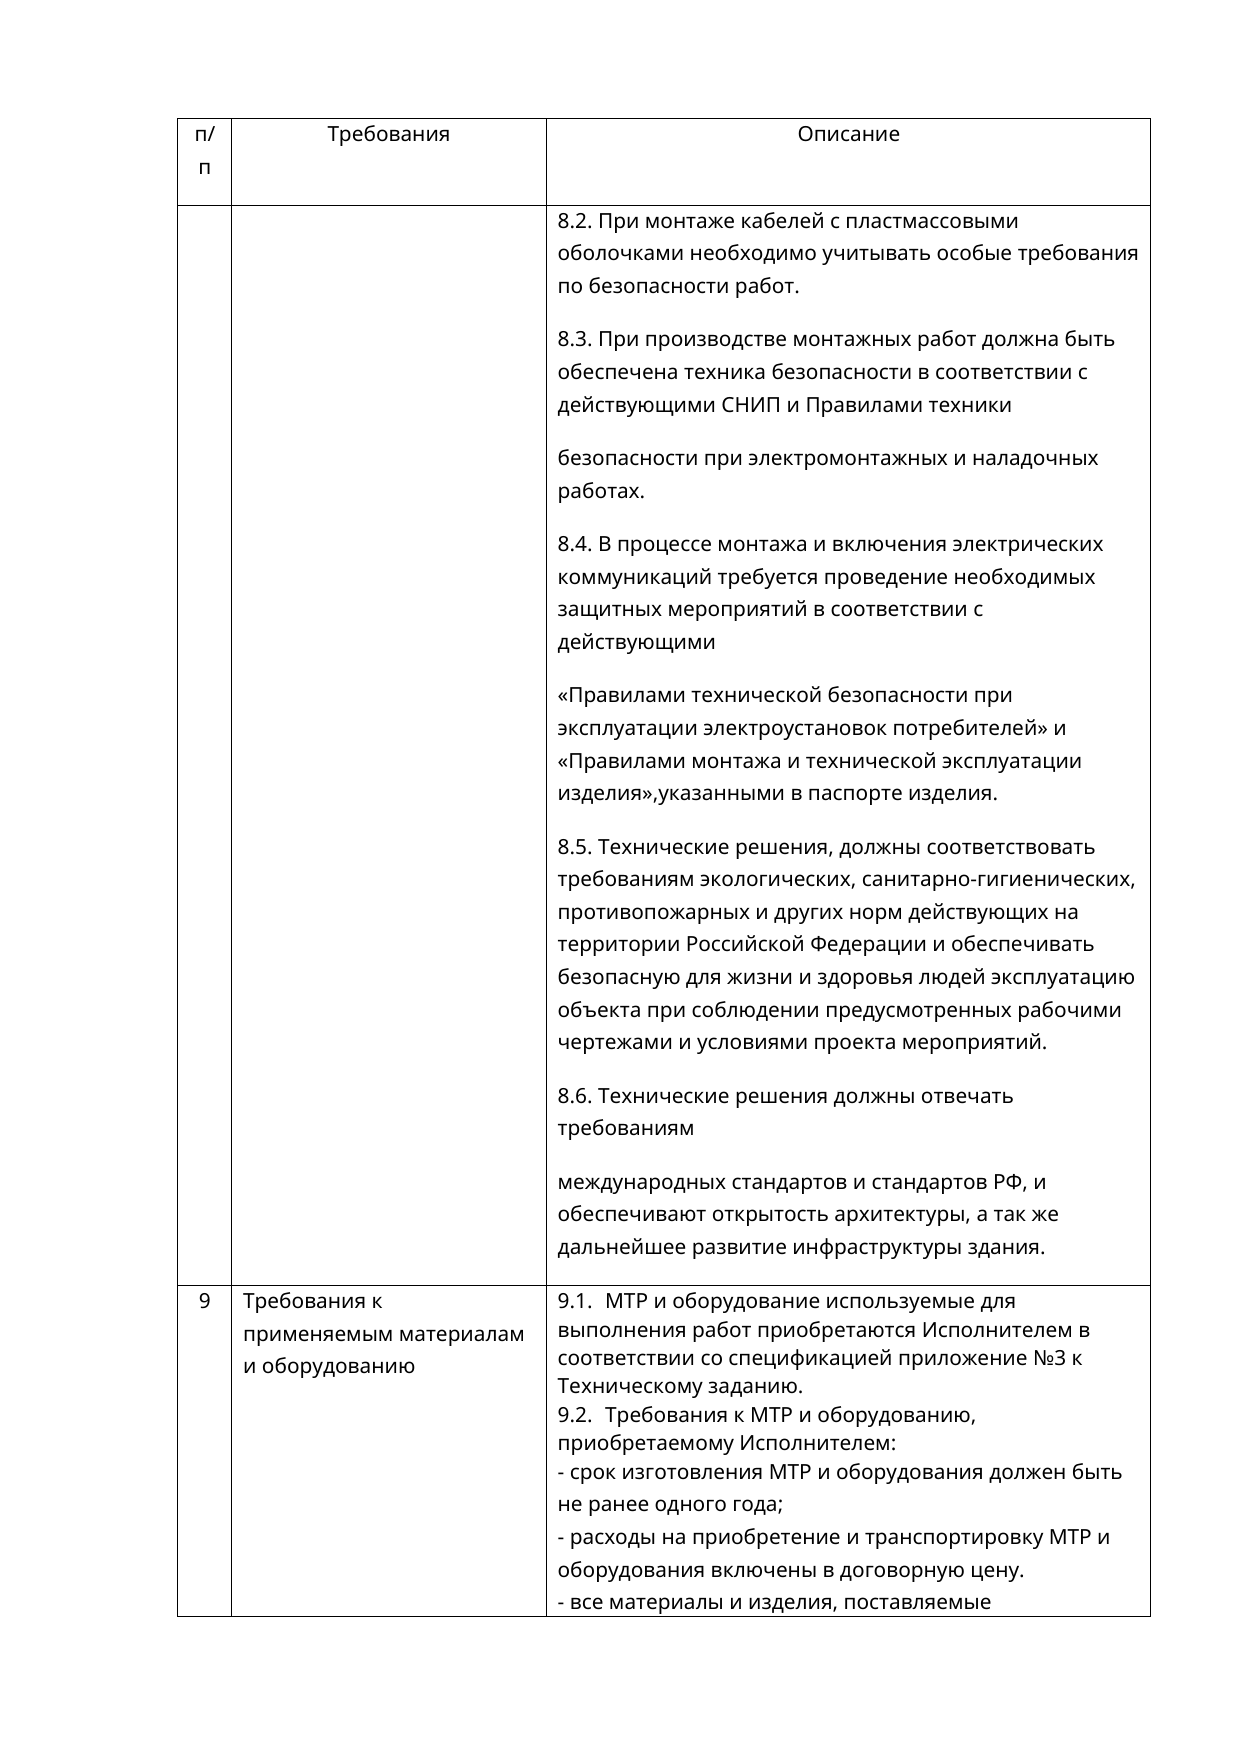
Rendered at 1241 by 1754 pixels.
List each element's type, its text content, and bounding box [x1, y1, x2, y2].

table_header Требования [232, 119, 546, 205]
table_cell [547, 206, 1150, 1285]
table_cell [232, 1286, 546, 1616]
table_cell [232, 206, 546, 1285]
table_cell 9 [178, 1286, 231, 1616]
table_cell 8 [178, 206, 231, 1285]
table_header п/п [178, 119, 231, 205]
table_header Описание [547, 119, 1150, 205]
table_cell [547, 1286, 1150, 1616]
